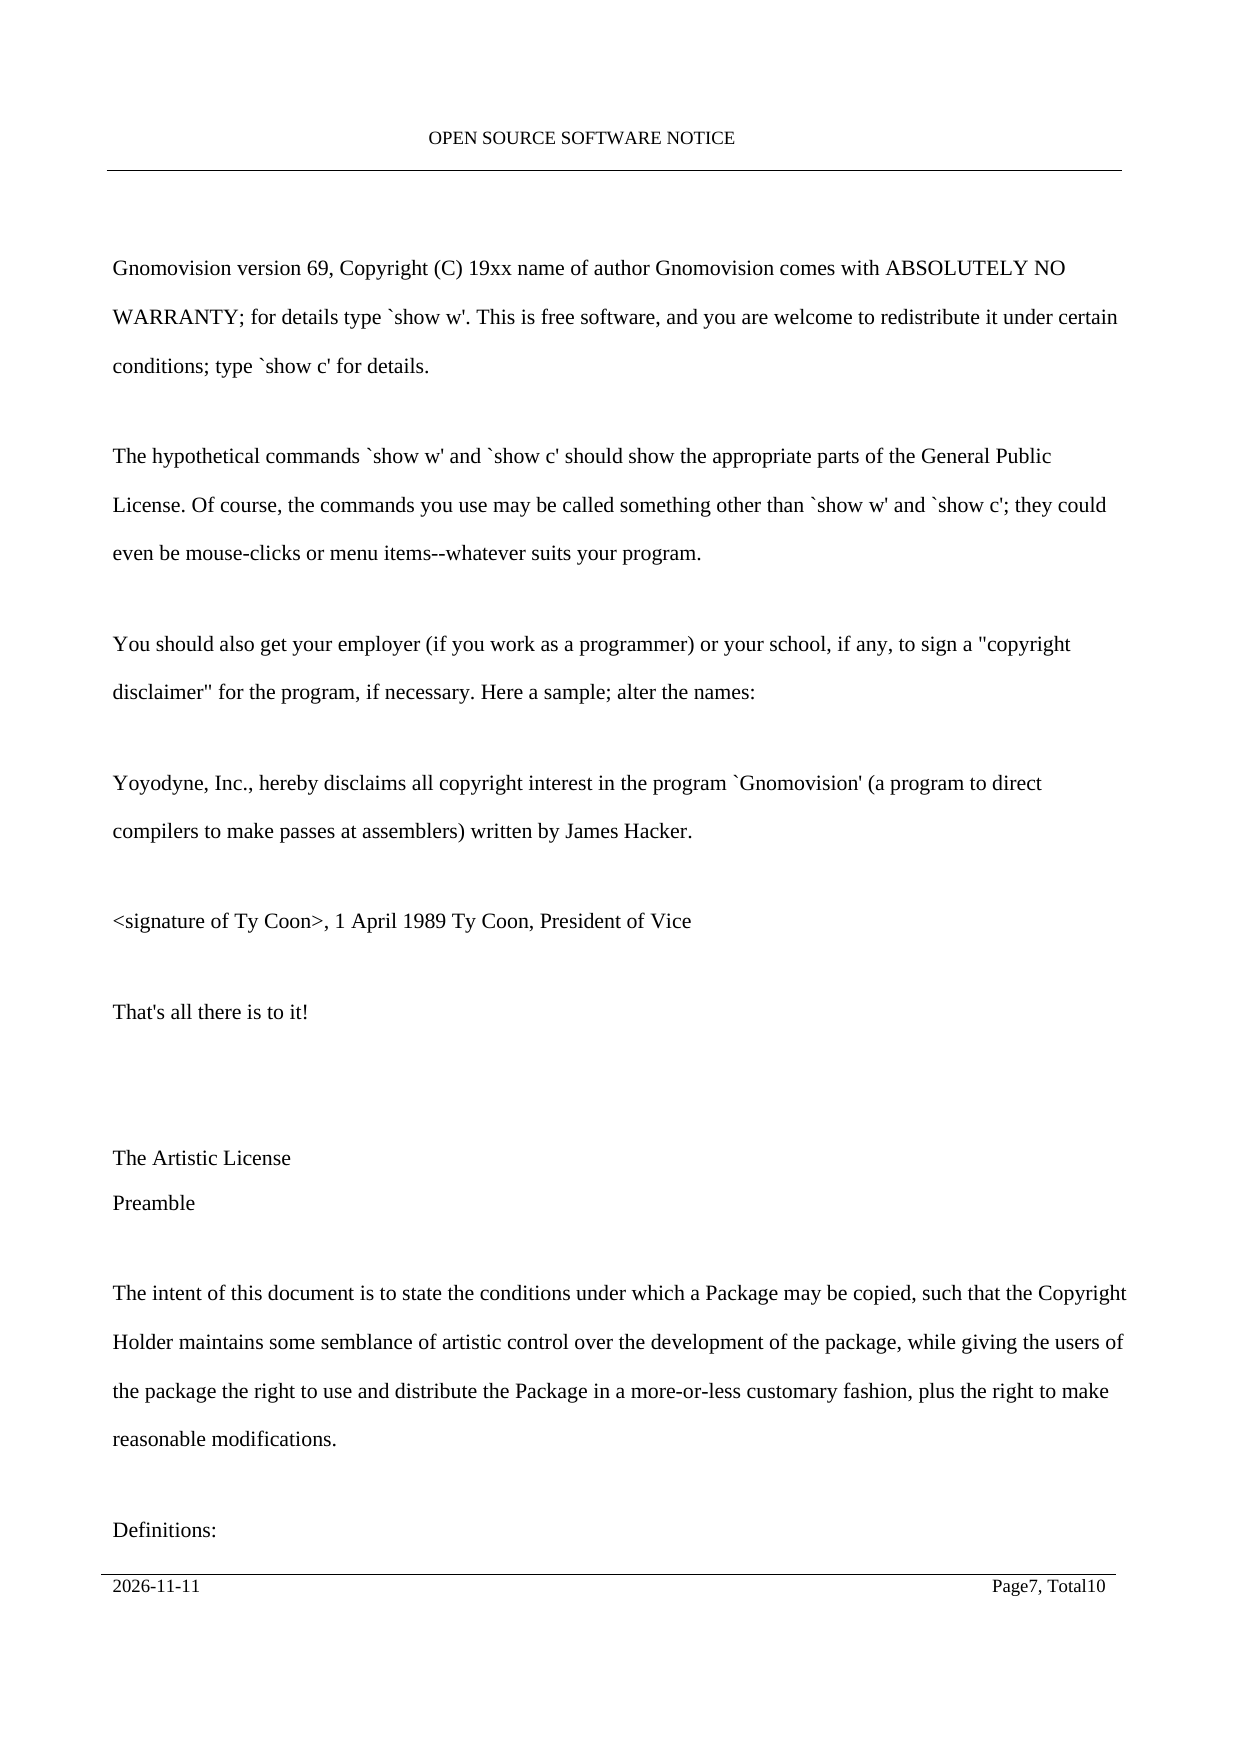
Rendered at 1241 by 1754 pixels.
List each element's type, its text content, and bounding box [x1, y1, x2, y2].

text Gnomovision version 69, Copyright (C) 19xx name of author Gnomovision comes with ABSOLUTELY NO WARRANTY; for details type `show w'. This is free software, and you are welcome to redistribute it under certain conditions; type `show c' for details. [112, 251, 1128, 381]
text The hypothetical commands `show w' and `show c' should show the appropriate parts of the General Public License. Of course, the commands you use may be called something other than `show w' and `show c'; they could even be mouse-clicks or menu items--whatever suits your program. [112, 439, 1128, 569]
text <signature of Ty Coon>, 1 April 1989 Ty Coon, President of Vice [112, 905, 1128, 937]
text That's all there is to it! The Artistic License [112, 995, 1128, 1174]
text Preamble [112, 1186, 1128, 1219]
text You should also get your employer (if you work as a programmer) or your school, if any, to sign a "copyright disclaimer" for the program, if necessary. Here a sample; alter the names: [112, 627, 1128, 708]
text Yoyodyne, Inc., hereby disclaims all copyright interest in the program `Gnomovision' (a program to direct compilers to make passes at assemblers) written by James Hacker. [112, 766, 1128, 847]
text The intent of this document is to state the conditions under which a Package may be copied, such that the Copyright Holder maintains some semblance of artistic control over the development of the package, while giving the users of the package the right to use and distribute the Package in a more-or-less customary fashion, plus the right to make reasonable modifications. [112, 1277, 1128, 1455]
text Definitions: [112, 1513, 1128, 1546]
